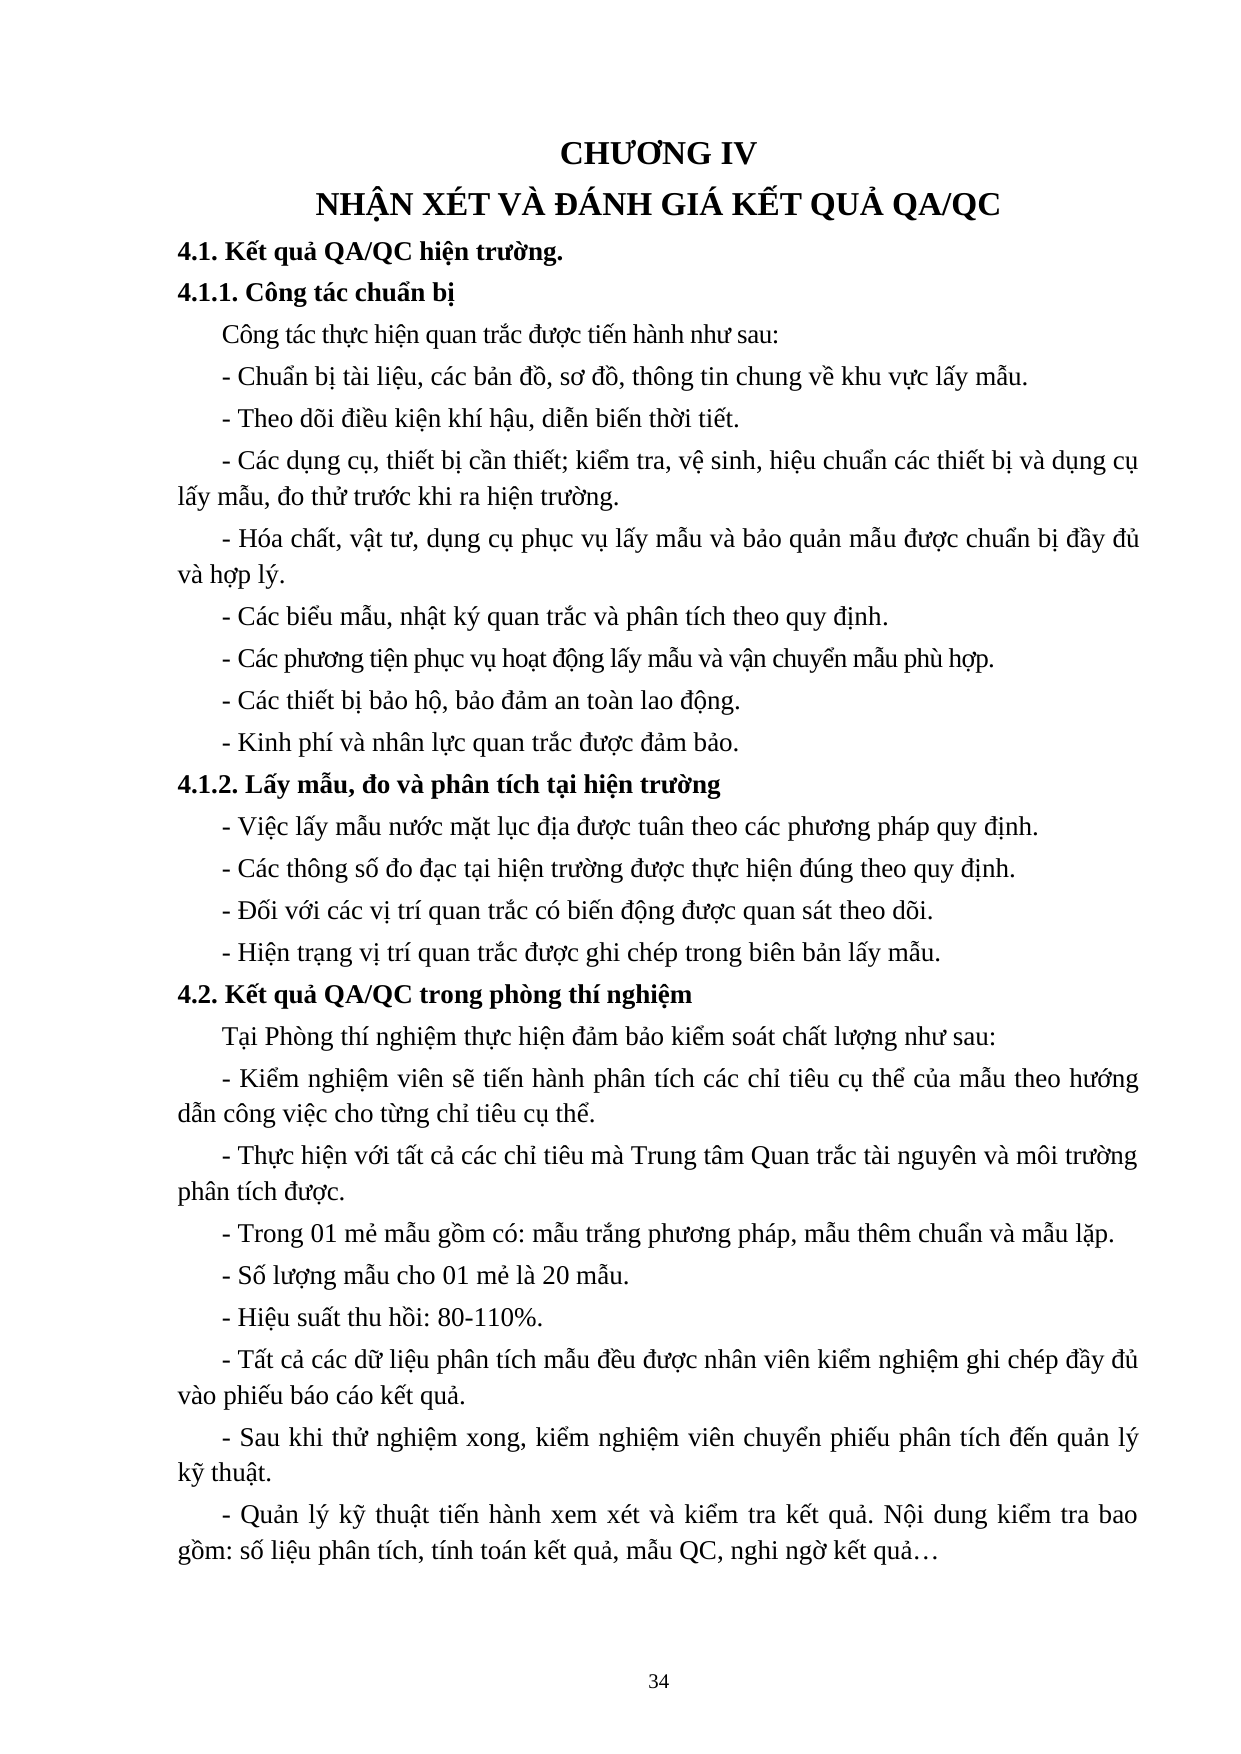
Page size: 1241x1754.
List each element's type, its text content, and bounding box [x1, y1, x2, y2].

text - Trong 01 mẻ mẫu gồm có: mẫu trắng phương pháp, mẫu thêm chuẩn và mẫu lặp. [177, 1217, 1140, 1248]
text - Việc lấy mẫu nước mặt lục địa được tuân theo các phương pháp quy định. [177, 810, 1140, 841]
subtitle 4.1.1. Công tác chuẩn bị [177, 277, 1140, 308]
subtitle CHƯƠNG IV [177, 133, 1140, 171]
text - Hiện trạng vị trí quan trắc được ghi chép trong biên bản lấy mẫu. [177, 936, 1140, 967]
subtitle 4.2. Kết quả QA/QC trong phòng thí nghiệm [177, 978, 1140, 1009]
text - Tất cả các dữ liệu phân tích mẫu đều được nhân viên kiểm nghiệm ghi chép đầy đủ vào phiếu báo cáo kết quả. [177, 1343, 1140, 1410]
text - Quản lý kỹ thuật tiến hành xem xét và kiểm tra kết quả. Nội dung kiểm tra bao gồm: số liệu phân tích, tính toán kết quả, mẫu QC, nghi ngờ kết quả… [177, 1498, 1140, 1565]
text - Các phương tiện phục vụ hoạt động lấy mẫu và vận chuyển mẫu phù hợp. [177, 642, 1140, 673]
text - Kiểm nghiệm viên sẽ tiến hành phân tích các chỉ tiêu cụ thể của mẫu theo hướng dẫn công việc cho từng chỉ tiêu cụ thể. [177, 1062, 1140, 1128]
text - Chuẩn bị tài liệu, các bản đồ, sơ đồ, thông tin chung về khu vực lấy mẫu. [177, 361, 1140, 392]
text - Các dụng cụ, thiết bị cần thiết; kiểm tra, vệ sinh, hiệu chuẩn các thiết bị và dụng cụ lấy mẫu, đo thử trước khi ra hiện trường. [177, 444, 1140, 511]
text - Các biểu mẫu, nhật ký quan trắc và phân tích theo quy định. [177, 600, 1140, 631]
text - Thực hiện với tất cả các chỉ tiêu mà Trung tâm Quan trắc tài nguyên và môi trường phân tích được. [177, 1139, 1140, 1206]
text - Đối với các vị trí quan trắc có biến động được quan sát theo dõi. [177, 894, 1140, 925]
text Tại Phòng thí nghiệm thực hiện đảm bảo kiểm soát chất lượng như sau: [177, 1020, 1140, 1051]
text - Các thiết bị bảo hộ, bảo đảm an toàn lao động. [177, 684, 1140, 715]
text - Các thông số đo đạc tại hiện trường được thực hiện đúng theo quy định. [177, 852, 1140, 883]
text - Kinh phí và nhân lực quan trắc được đảm bảo. [177, 726, 1140, 757]
text - Theo dõi điều kiện khí hậu, diễn biến thời tiết. [177, 402, 1140, 434]
text - Số lượng mẫu cho 01 mẻ là 20 mẫu. [177, 1259, 1140, 1290]
text - Hiệu suất thu hồi: 80-110%. [177, 1301, 1140, 1332]
subtitle 4.1.2. Lấy mẫu, đo và phân tích tại hiện trường [177, 768, 1140, 799]
subtitle NHẬN XÉT VÀ ĐÁNH GIÁ KẾT QUẢ QA/QC [177, 184, 1140, 222]
text Công tác thực hiện quan trắc được tiến hành như sau: [177, 318, 1140, 350]
subtitle 4.1. Kết quả QA/QC hiện trường. [177, 234, 1140, 266]
text - Hóa chất, vật tư, dụng cụ phục vụ lấy mẫu và bảo quản mẫu được chuẩn bị đầy đủ và hợp lý. [177, 522, 1140, 589]
text - Sau khi thử nghiệm xong, kiểm nghiệm viên chuyển phiếu phân tích đến quản lý kỹ thuật. [177, 1421, 1140, 1488]
